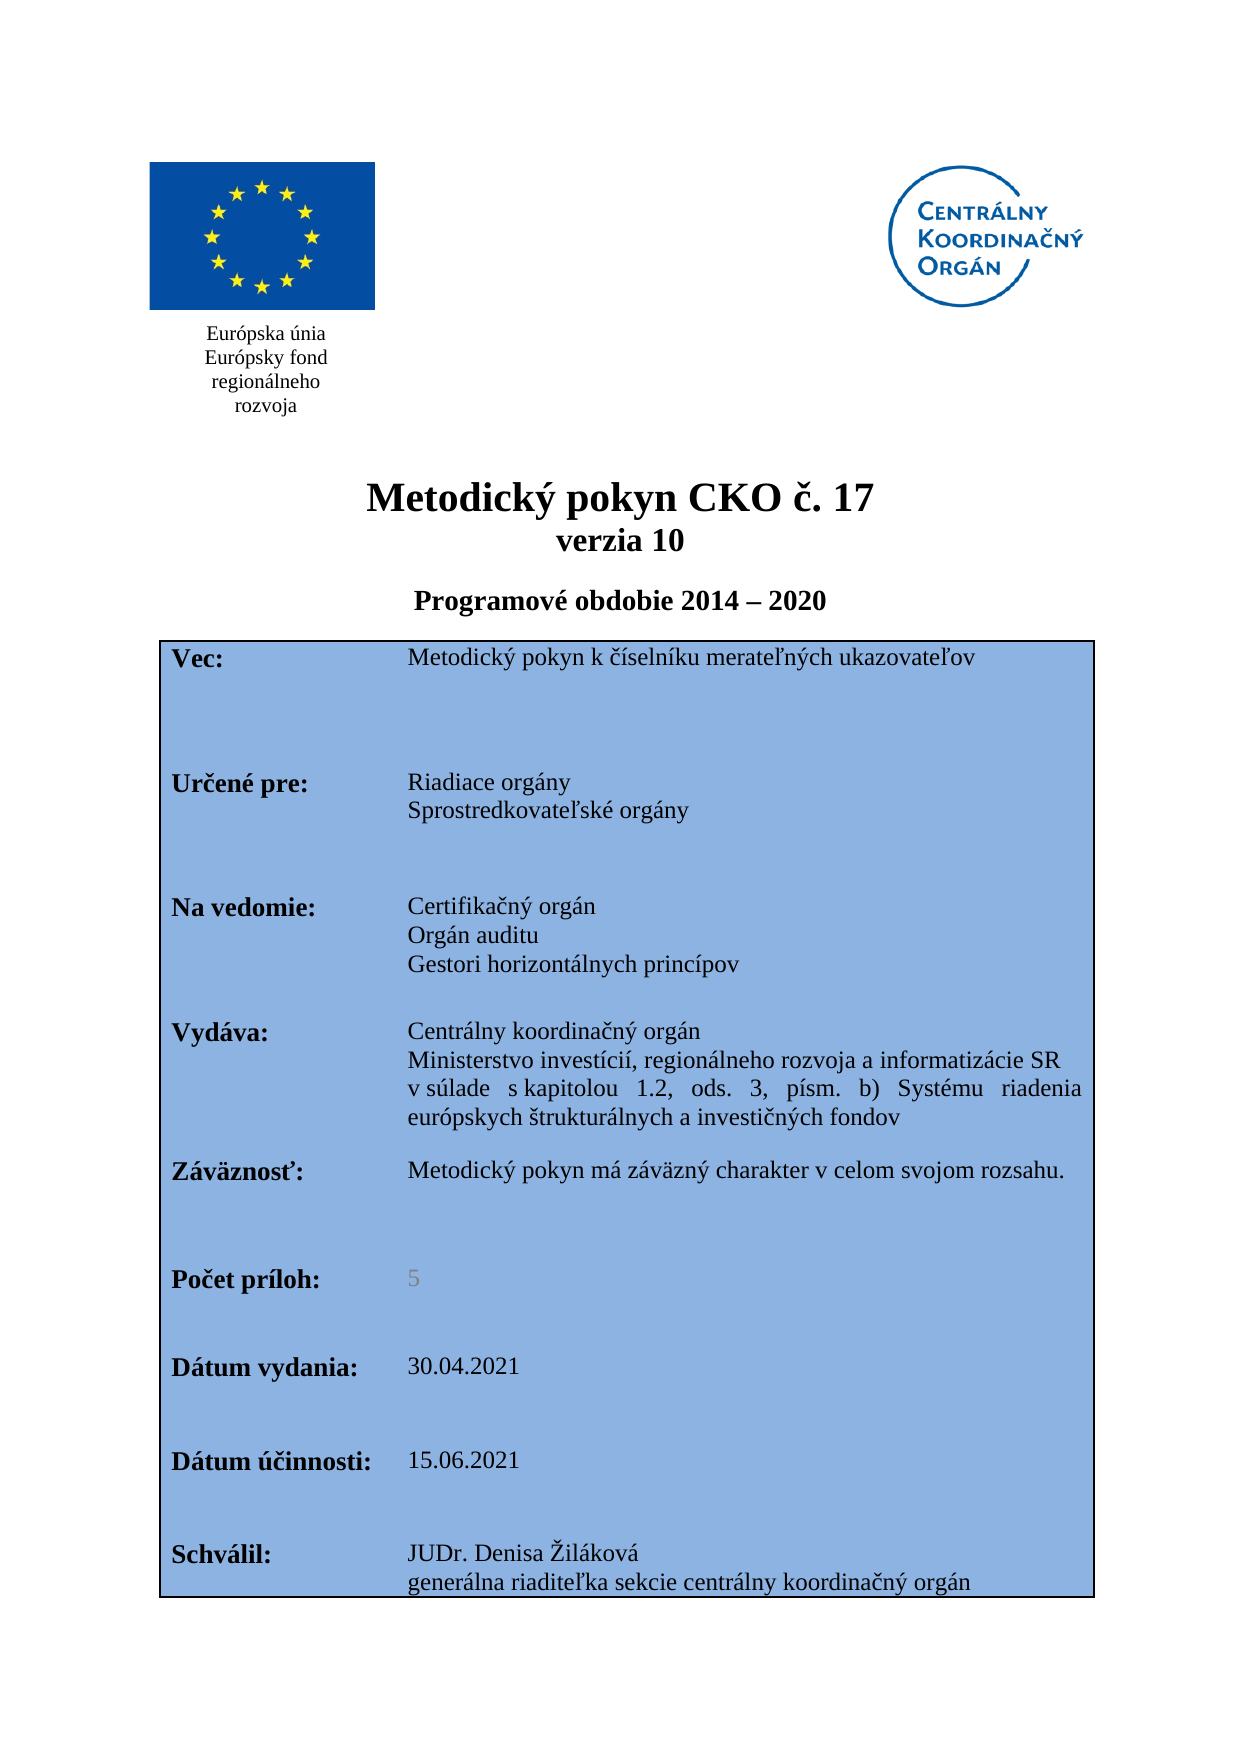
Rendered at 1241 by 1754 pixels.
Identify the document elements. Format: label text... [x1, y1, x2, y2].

table_cell Určené pre: [161, 767, 396, 891]
table_cell Vydáva: [161, 1016, 396, 1155]
table_cell Schválil: [161, 1538, 396, 1596]
text Programové obdobie 2014 – 2020 [148, 583, 1092, 616]
table_cell JUDr. Denisa Žiláková generálna riaditeľka sekcie centrálny koordinačný orgán [396, 1538, 1093, 1596]
table_cell Dátum vydania: [161, 1351, 396, 1445]
table_cell [396, 1445, 1093, 1538]
text Európska únia [148, 321, 384, 345]
table_header Vec: [161, 642, 396, 767]
table_cell Centrálny koordinačný orgán Ministerstvo investícií, regionálneho rozvoja a informatizácie SR v súlade s kapitolou 1.2, ods. 3, písm. b) Systému riadenia európskych štrukturálnych a investičných fondov [396, 1016, 1093, 1155]
table_cell Záväznosť: [161, 1155, 396, 1263]
table_cell [396, 1263, 1093, 1351]
text Metodický pokyn CKO č. [148, 472, 1092, 520]
table_cell Certifikačný orgán Orgán auditu Gestori horizontálnych princípov [396, 891, 1093, 1016]
table_cell Na vedomie: [161, 891, 396, 1016]
table_cell Riadiace orgány Sprostredkovateľské orgány [396, 767, 1093, 891]
table_cell Počet príloh: [161, 1263, 396, 1351]
table_header Metodický pokyn k číselníku merateľných ukazovateľov [396, 642, 1093, 767]
picture [884, 162, 1084, 306]
table_cell Dátum účinnosti: [161, 1445, 396, 1538]
text Európsky fond regionálneho [148, 345, 384, 393]
table_cell [396, 1351, 1093, 1445]
text verzia [148, 520, 1092, 558]
text rozvoja [148, 393, 384, 417]
